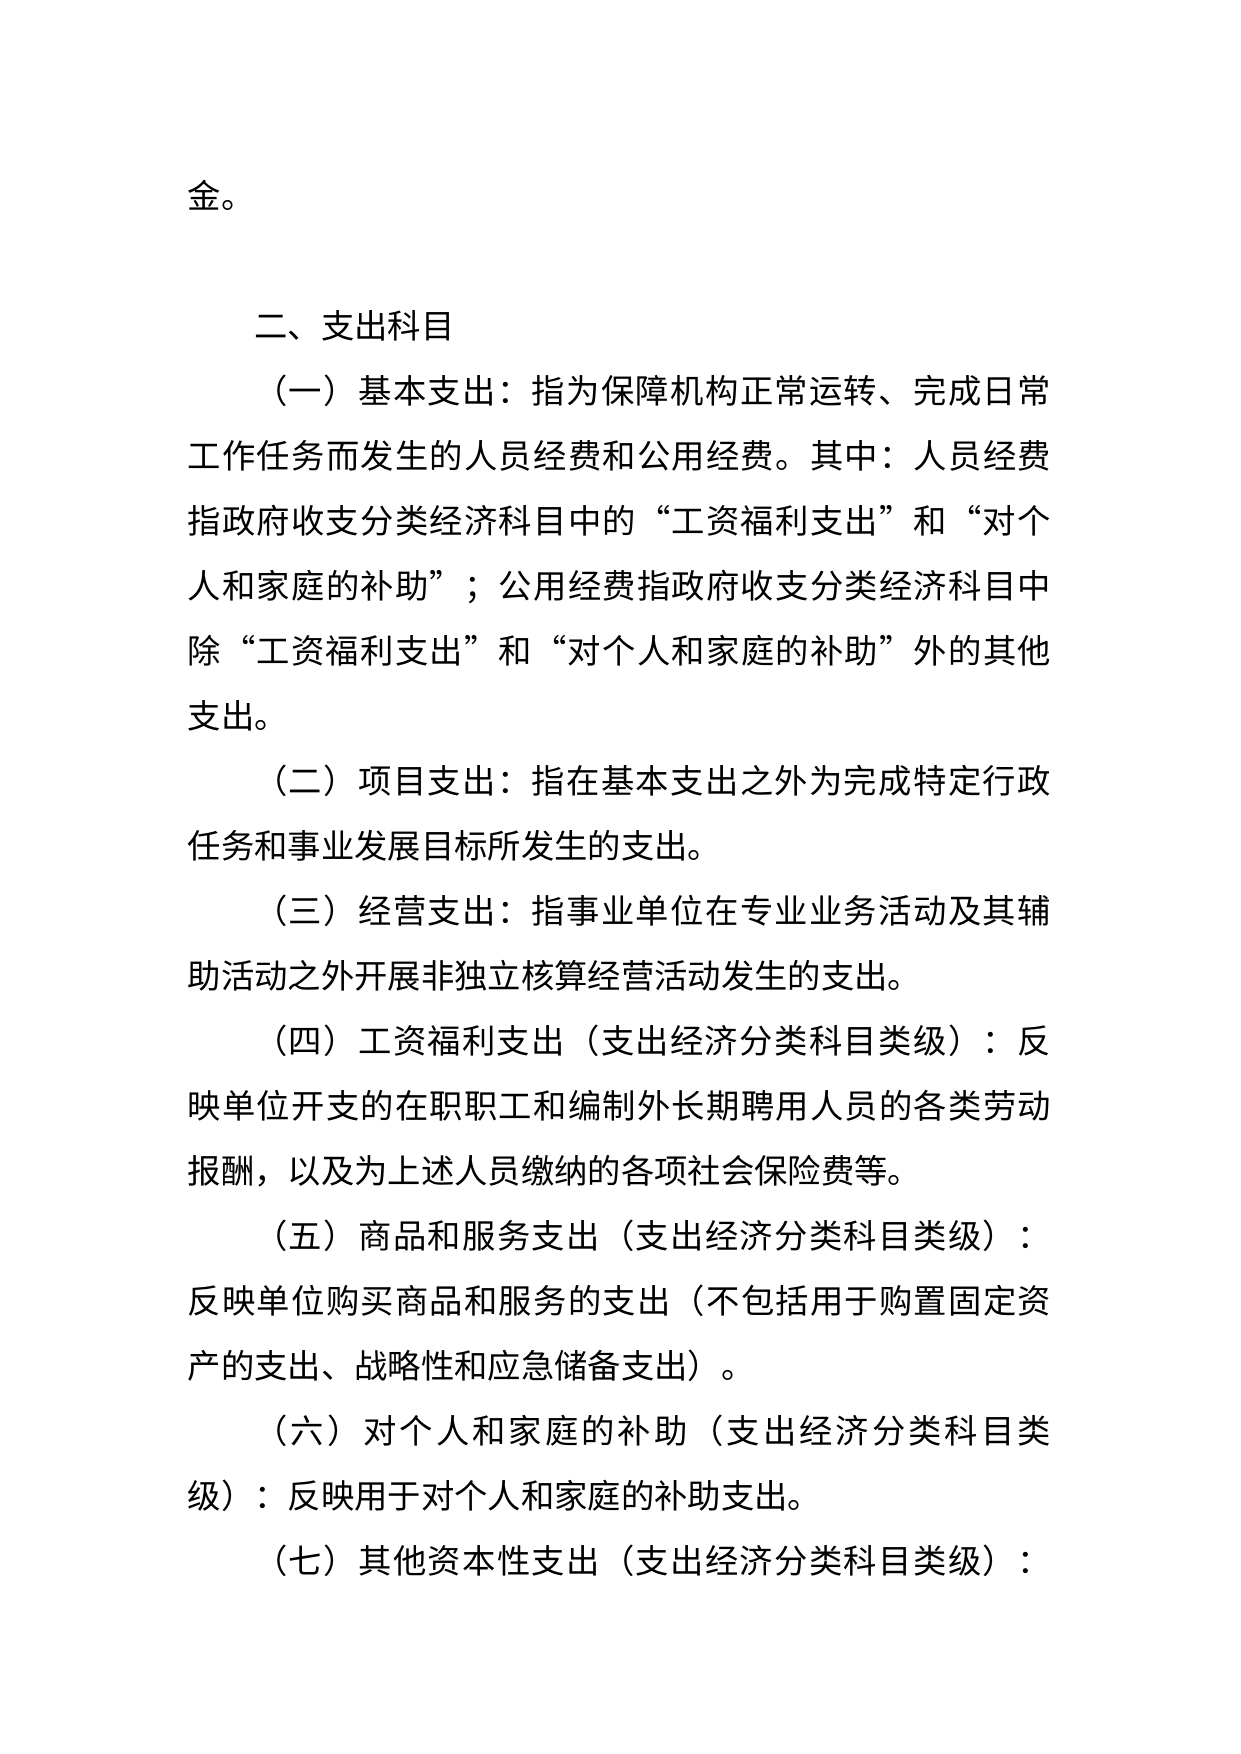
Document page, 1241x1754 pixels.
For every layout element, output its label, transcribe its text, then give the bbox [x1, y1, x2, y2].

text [187, 1527, 1053, 1592]
text （五）商品和服务支出（支出经济分类科目类级）：反映单位购买商品和服务的支出（不包括用于购置固定资产的支出、战略性和应急储备支出）。 [187, 1202, 1053, 1397]
text 二、支出科目 [187, 292, 1053, 357]
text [187, 162, 1053, 227]
text （四）工资福利支出（支出经济分类科目类级）：反映单位开支的在职职工和编制外长期聘用人员的各类劳动报酬，以及为上述人员缴纳的各项社会保险费等。 [187, 1007, 1053, 1202]
text （二）项目支出：指在基本支出之外为完成特定行政任务和事业发展目标所发生的支出。 [187, 747, 1053, 877]
text （一）基本支出：指为保障机构正常运转、完成日常工作任务而发生的人员经费和公用经费。其中：人员经费指政府收支分类经济科目中的“工资福利支出”和“对个人和家庭的补助”；公用经费指政府收支分类经济科目中除“工资福利支出”和“对个人和家庭的补助”外的其他支出。 [187, 357, 1053, 747]
text （六）对个人和家庭的补助（支出经济分类科目类级）：反映用于对个人和家庭的补助支出。 [187, 1397, 1053, 1527]
text （三）经营支出：指事业单位在专业业务活动及其辅助活动之外开展非独立核算经营活动发生的支出。 [187, 877, 1053, 1007]
